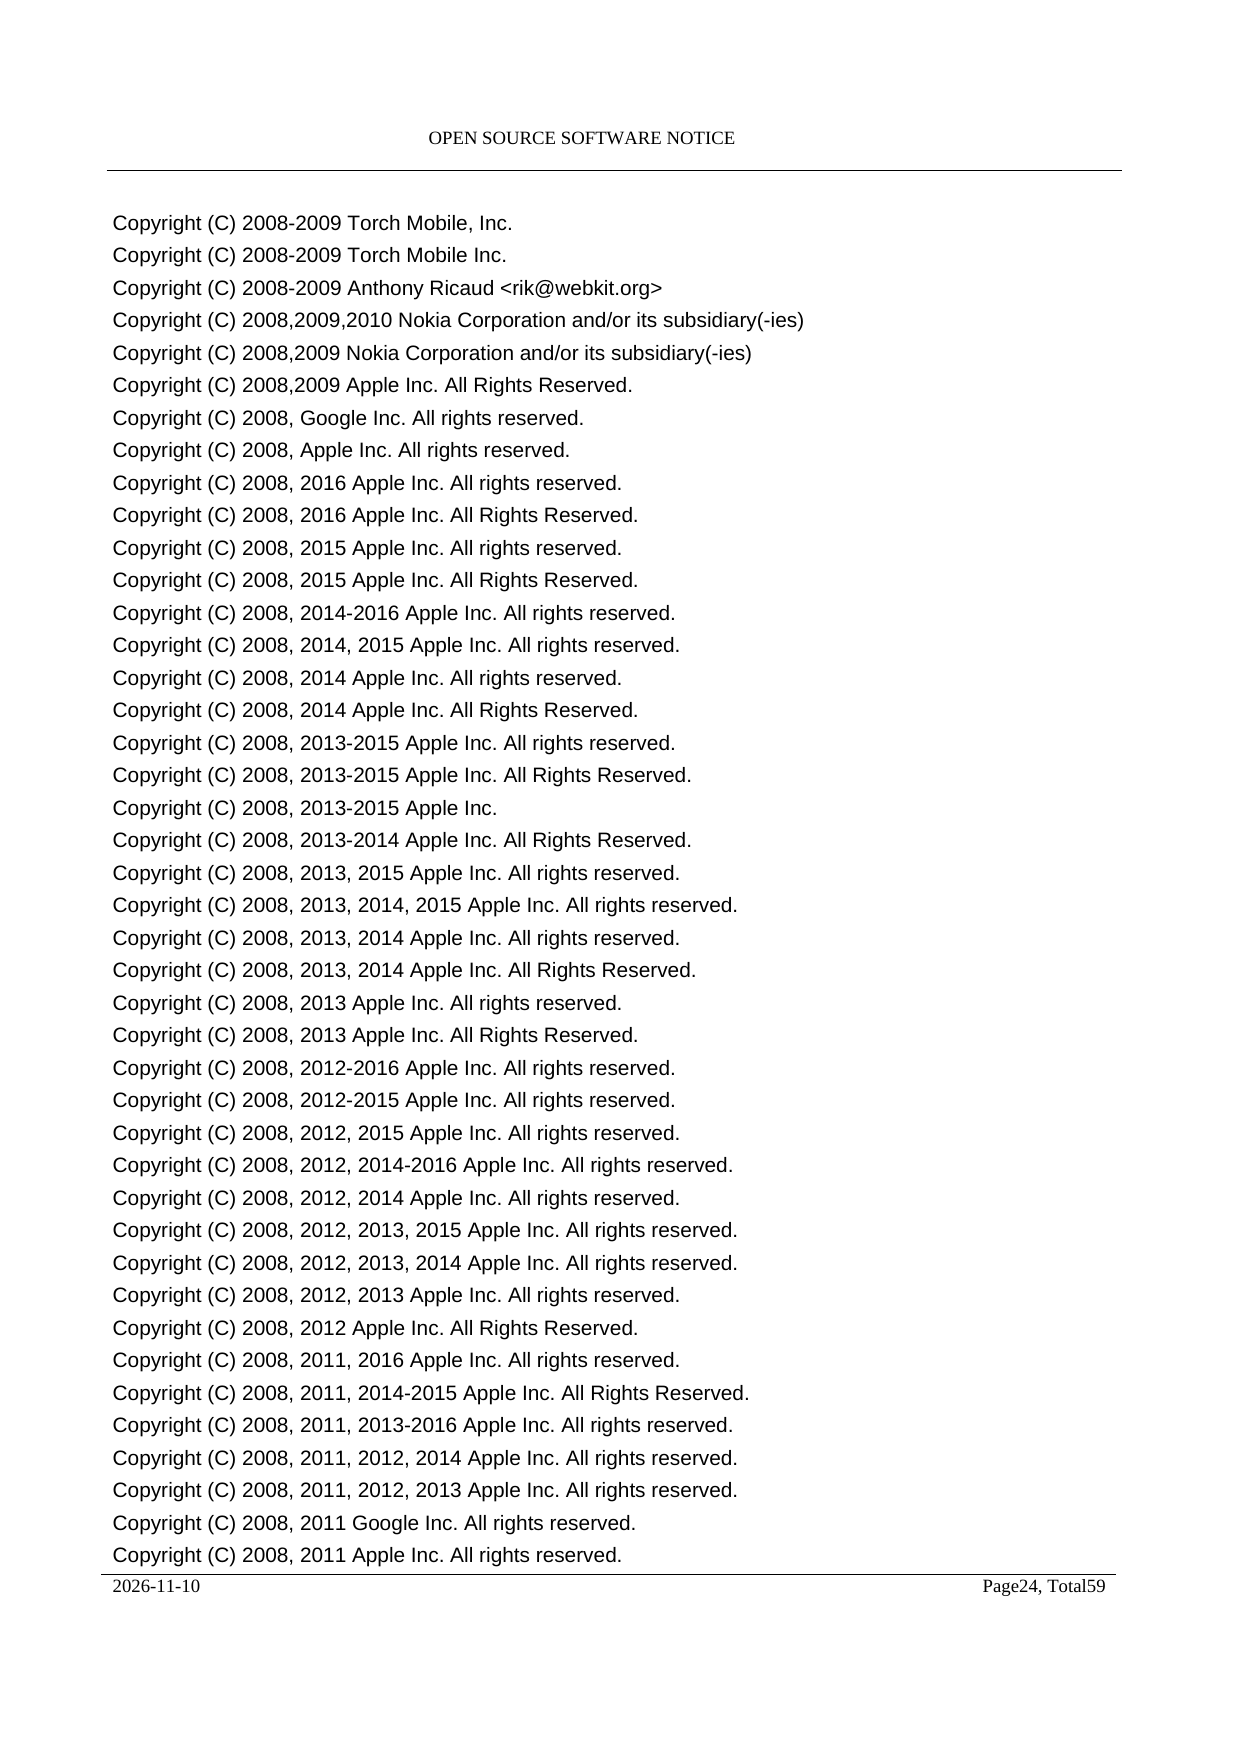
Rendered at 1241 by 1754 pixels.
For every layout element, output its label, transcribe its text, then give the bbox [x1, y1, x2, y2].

text Copyright (C) 2008, 2016 Apple Inc. All rights reserved. [112, 466, 1128, 499]
text Copyright (C) 2008, 2014, 2015 Apple Inc. All rights reserved. [112, 629, 1128, 661]
text Copyright (C) 2008, 2011, 2013-2016 Apple Inc. All rights reserved. [112, 1409, 1128, 1441]
text Copyright (C) 2008, 2012, 2013, 2014 Apple Inc. All rights reserved. [112, 1246, 1128, 1279]
text Copyright (C) 2008, 2013-2015 Apple Inc. All Rights Reserved. [112, 759, 1128, 791]
text Copyright (C) 2008, 2011, 2014-2015 Apple Inc. All Rights Reserved. [112, 1376, 1128, 1409]
text Copyright (C) 2008, 2014 Apple Inc. All rights reserved. [112, 661, 1128, 694]
text Copyright (C) 2008, 2013, 2015 Apple Inc. All rights reserved. [112, 856, 1128, 889]
text Copyright (C) 2008, 2012, 2014-2016 Apple Inc. All rights reserved. [112, 1149, 1128, 1181]
text Copyright (C) 2008,2009,2010 Nokia Corporation and/or its subsidiary(-ies) [112, 304, 1128, 336]
text Copyright (C) 2008, 2012-2015 Apple Inc. All rights reserved. [112, 1084, 1128, 1116]
text Copyright (C) 2008, 2013-2015 Apple Inc. [112, 791, 1128, 824]
text Copyright (C) 2008, 2016 Apple Inc. All Rights Reserved. [112, 499, 1128, 531]
text Copyright (C) 2008, 2015 Apple Inc. All rights reserved. [112, 531, 1128, 564]
text Copyright (C) 2008-2009 Torch Mobile, Inc. [112, 206, 1128, 239]
text Copyright (C) 2008, 2013 Apple Inc. All Rights Reserved. [112, 1019, 1128, 1051]
text Copyright (C) 2008, 2014-2016 Apple Inc. All rights reserved. [112, 596, 1128, 629]
text Copyright (C) 2008, 2011, 2012, 2013 Apple Inc. All rights reserved. [112, 1474, 1128, 1506]
text Copyright (C) 2008, 2013 Apple Inc. All rights reserved. [112, 986, 1128, 1019]
text Copyright (C) 2008, 2014 Apple Inc. All Rights Reserved. [112, 694, 1128, 726]
text Copyright (C) 2008, 2013-2014 Apple Inc. All Rights Reserved. [112, 824, 1128, 856]
text Copyright (C) 2008, 2015 Apple Inc. All Rights Reserved. [112, 564, 1128, 596]
text Copyright (C) 2008, 2011 Apple Inc. All rights reserved. [112, 1539, 1128, 1571]
text Copyright (C) 2008, Google Inc. All rights reserved. [112, 401, 1128, 434]
text Copyright (C) 2008,2009 Apple Inc. All Rights Reserved. [112, 369, 1128, 401]
text Copyright (C) 2008, 2011, 2012, 2014 Apple Inc. All rights reserved. [112, 1441, 1128, 1474]
text Copyright (C) 2008, Apple Inc. All rights reserved. [112, 434, 1128, 466]
text Copyright (C) 2008, 2012, 2013, 2015 Apple Inc. All rights reserved. [112, 1214, 1128, 1246]
text Copyright (C) 2008, 2011 Google Inc. All rights reserved. [112, 1506, 1128, 1539]
text Copyright (C) 2008, 2012, 2013 Apple Inc. All rights reserved. [112, 1279, 1128, 1311]
text Copyright (C) 2008, 2013, 2014 Apple Inc. All Rights Reserved. [112, 954, 1128, 986]
text Copyright (C) 2008-2009 Anthony Ricaud <rik@webkit.org> [112, 271, 1128, 304]
text Copyright (C) 2008-2009 Torch Mobile Inc. [112, 239, 1128, 271]
text Copyright (C) 2008, 2012-2016 Apple Inc. All rights reserved. [112, 1051, 1128, 1084]
text Copyright (C) 2008, 2012 Apple Inc. All Rights Reserved. [112, 1311, 1128, 1344]
text Copyright (C) 2008,2009 Nokia Corporation and/or its subsidiary(-ies) [112, 336, 1128, 369]
text Copyright (C) 2008, 2013-2015 Apple Inc. All rights reserved. [112, 726, 1128, 759]
text Copyright (C) 2008, 2013, 2014 Apple Inc. All rights reserved. [112, 921, 1128, 954]
text Copyright (C) 2008, 2011, 2016 Apple Inc. All rights reserved. [112, 1344, 1128, 1376]
text Copyright (C) 2008, 2012, 2015 Apple Inc. All rights reserved. [112, 1116, 1128, 1149]
text Copyright (C) 2008, 2012, 2014 Apple Inc. All rights reserved. [112, 1181, 1128, 1214]
text Copyright (C) 2008, 2013, 2014, 2015 Apple Inc. All rights reserved. [112, 889, 1128, 921]
